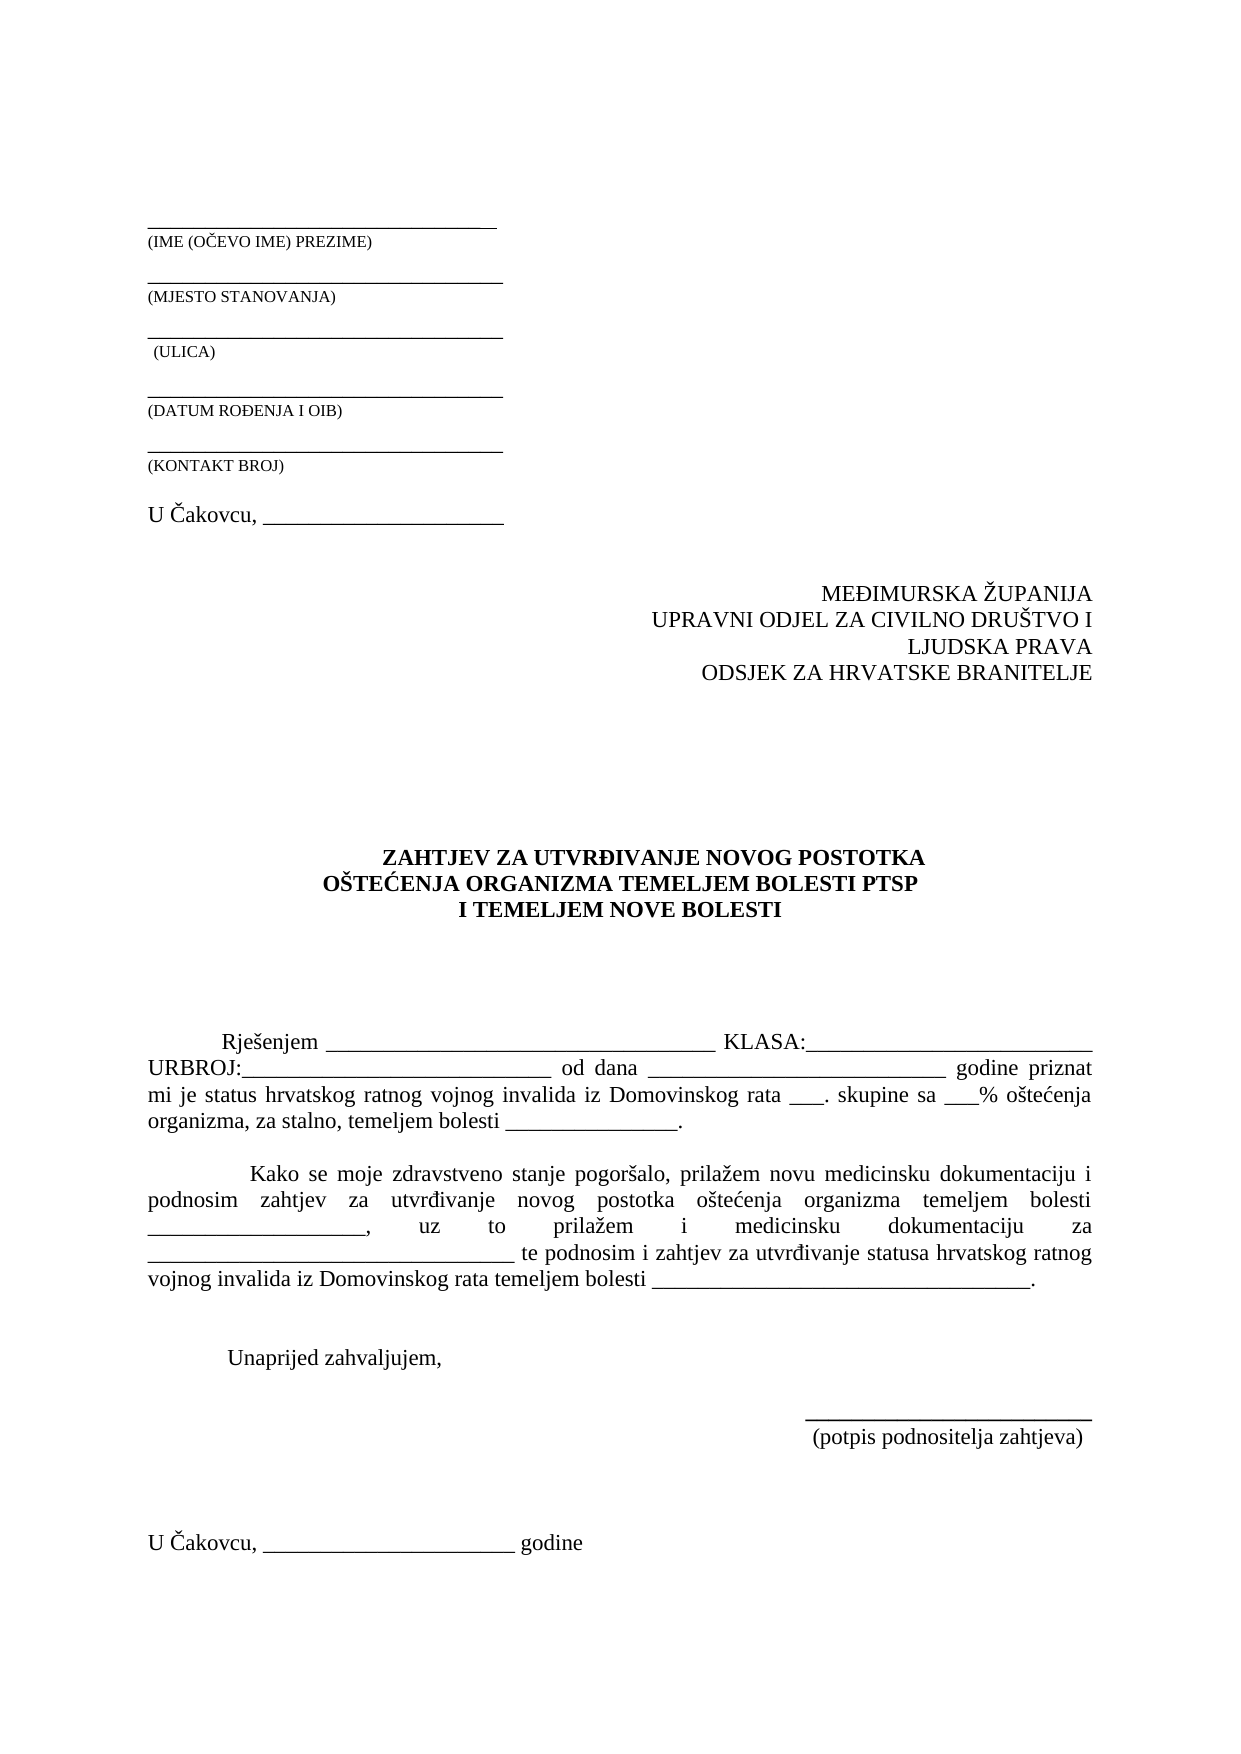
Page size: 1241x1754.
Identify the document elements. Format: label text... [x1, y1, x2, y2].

text _______________________________ [148, 260, 1093, 287]
text Unaprijed zahvaljujem, [148, 1344, 1093, 1371]
text (ULICA) [148, 342, 1093, 361]
subtitle MEĐIMURSKA ŽUPANIJA [516, 580, 1093, 606]
text (KONTAKT BROJ) [148, 455, 1093, 474]
text U Čakovcu, _____________________ [148, 501, 1093, 527]
text (DATUM ROĐENJA I OIB) [148, 400, 1093, 419]
text _______________________________ [148, 315, 1093, 342]
text ZAHTJEV ZA UTVRĐIVANJE NOVOG POSTOTKA [148, 843, 1093, 870]
text _____________________________ [148, 205, 1093, 231]
text Rješenjem __________________________________ KLASA:_________________________ URBROJ:___________________________ od dana __________________________ godine priznat mi je status hrvatskog ratnog vojnog invalida iz Domovinskog rata ___. skupine sa ___% oštećenja organizma, za stalno, temeljem bolesti _______________. [148, 1028, 1093, 1133]
text _______________________________ [148, 429, 1093, 455]
text OŠTEĆENJA ORGANIZMA TEMELJEM BOLESTI PTSP [148, 870, 1093, 896]
text I TEMELJEM NOVE BOLESTI [148, 896, 1093, 923]
text U Čakovcu, ______________________ godine [148, 1529, 1093, 1555]
subtitle UPRAVNI ODJEL ZA CIVILNO DRUŠTVO I [516, 606, 1093, 633]
text (potpis podnositelja zahtjeva) [148, 1423, 1093, 1450]
text _________________________ [148, 1397, 1093, 1423]
text ODSJEK ZA HRVATSKE BRANITELJE [148, 659, 1093, 685]
text Kako se moje zdravstveno stanje pogoršalo, prilažem novu medicinsku dokumentaciju i podnosim zahtjev za utvrđivanje novog postotka oštećenja organizma temeljem bolesti ___________________, uz to prilažem i medicinsku dokumentaciju za ________________________________ te podnosim i zahtjev za utvrđivanje statusa hrvatskog ratnog vojnog invalida iz Domovinskog rata temeljem bolesti _________________________________. [148, 1160, 1093, 1292]
text (MJESTO STANOVANJA) [148, 287, 1093, 306]
text (IME (OČEVO IME) PREZIME) [148, 231, 1093, 251]
subtitle LJUDSKA PRAVA [516, 633, 1093, 659]
text _______________________________ [148, 374, 1093, 400]
